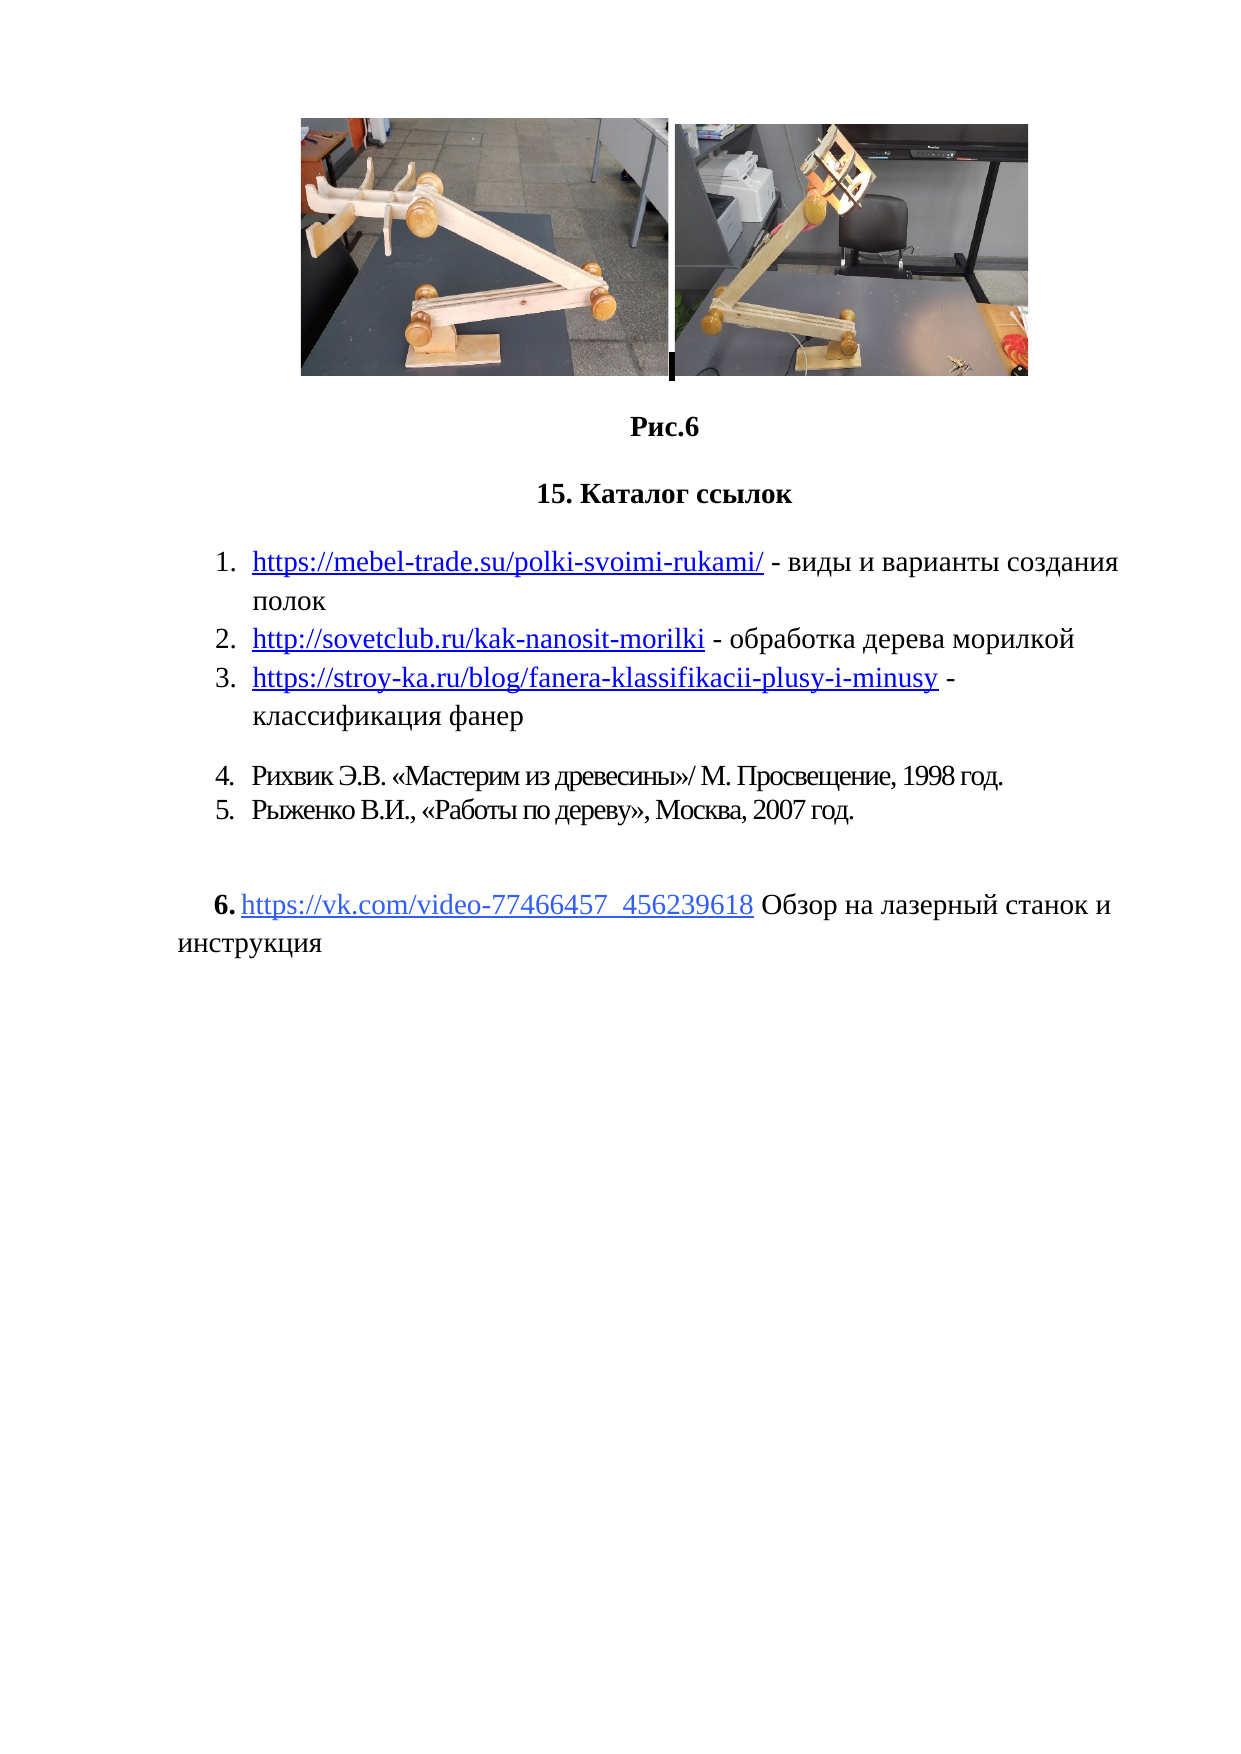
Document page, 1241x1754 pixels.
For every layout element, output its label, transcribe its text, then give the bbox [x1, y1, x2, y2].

text Рис.6 [177, 409, 1152, 442]
list https://stroy-ka.ru/blog/fanera-klassifikacii-plusy-i-minusy - классификация фанер [215, 660, 1152, 732]
picture [674, 124, 1029, 376]
picture [300, 118, 669, 376]
list http://sovetclub.ru/kak-nanosit-morilki - обработка дерева морилкой [215, 621, 1152, 655]
text 6. https://vk.com/video-77466457_456239618 Обзор на лазерный станок и инструкция [177, 887, 1152, 959]
list Рыженко В.И., «Работы по дереву», Москва, 2007 год. [215, 792, 1149, 826]
text 15. Каталог ссылок [177, 477, 1152, 510]
list Рихвик Э.В. «Мастерим из древесины»/ М. Просвещение, 1998 год. [215, 758, 1149, 791]
list https://mebel-trade.su/polki-svoimi-rukami/ - виды и варианты создания полок [215, 544, 1152, 616]
